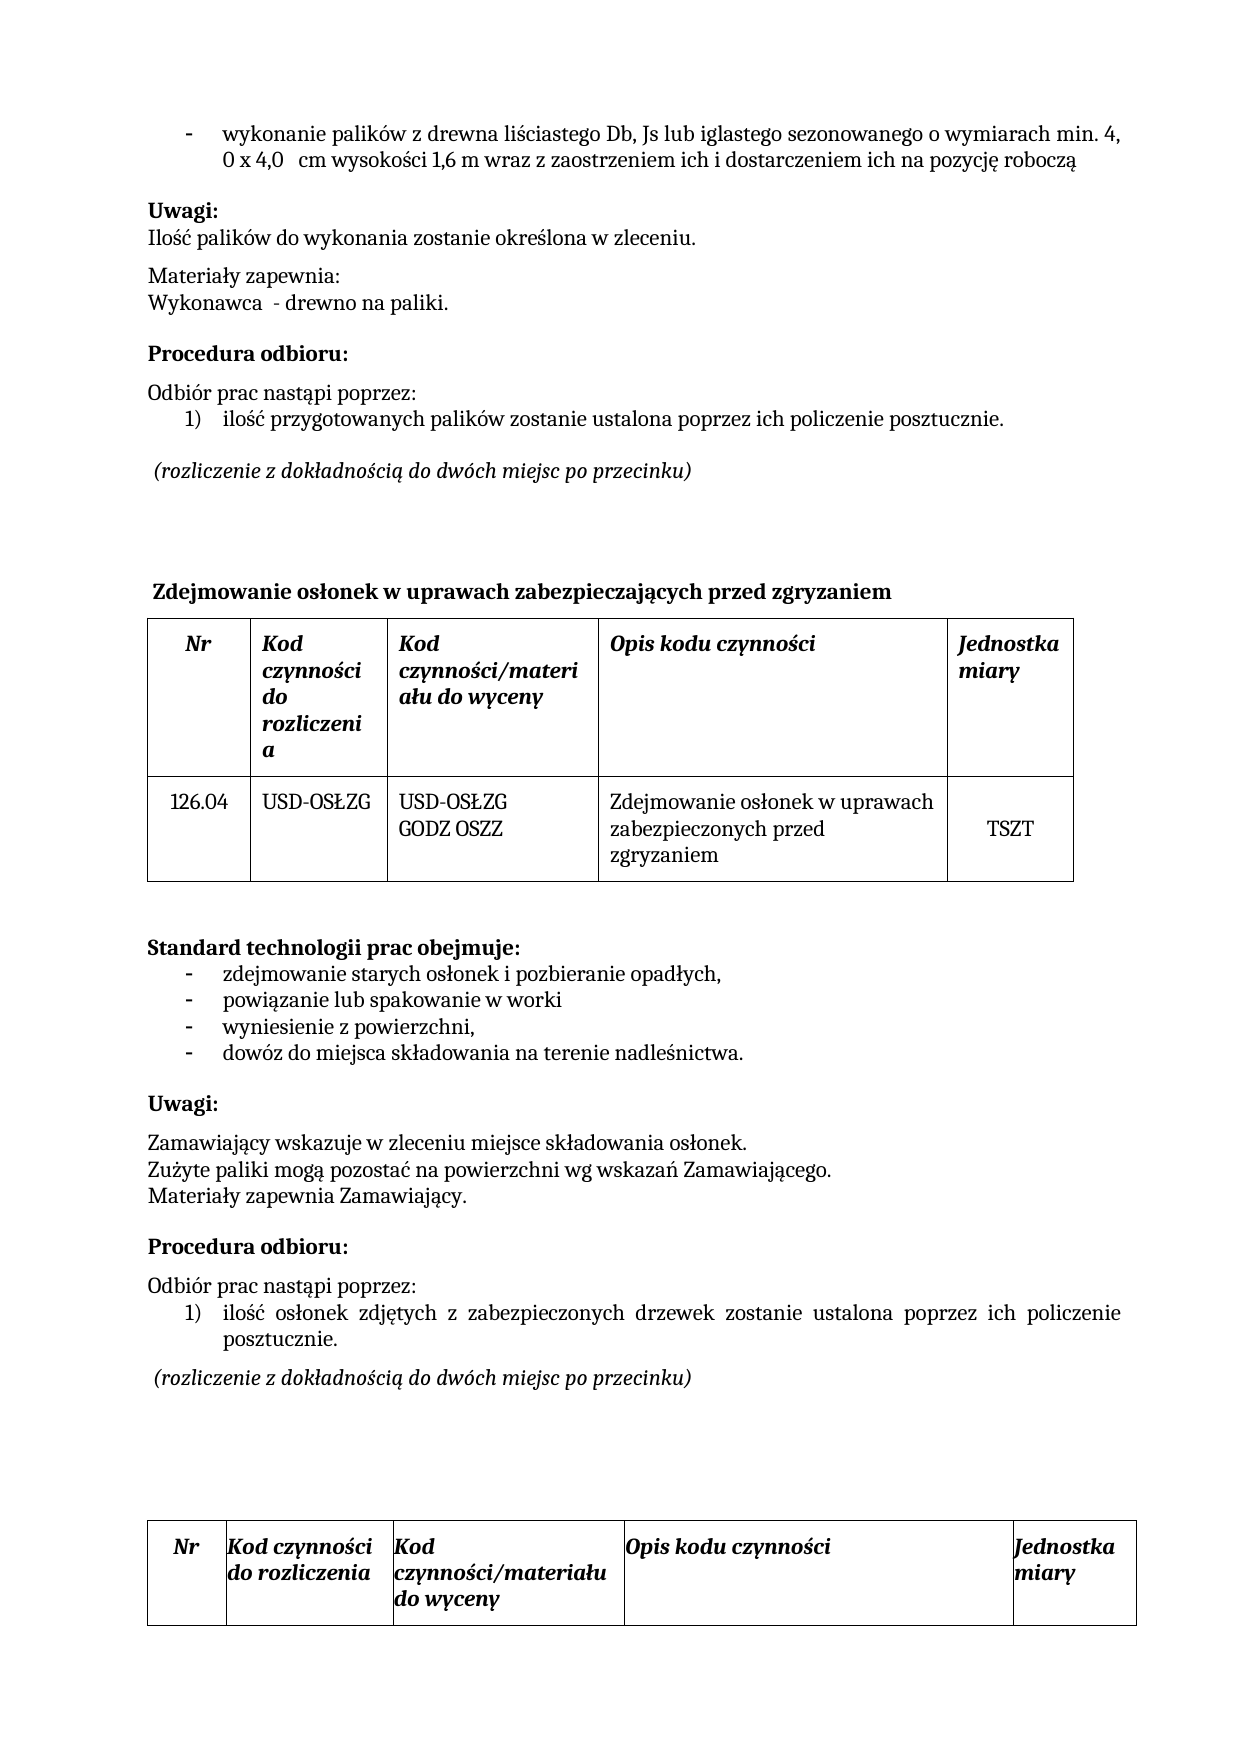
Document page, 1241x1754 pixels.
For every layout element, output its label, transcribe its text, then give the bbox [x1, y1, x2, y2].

text (rozliczenie z dokładnością do dwóch miejsc po przecinku) [148, 457, 1122, 484]
text Uwagi: Ilość palików do wykonania zostanie określona w zleceniu. [148, 198, 1122, 251]
text Procedura odbioru: [148, 1234, 1122, 1260]
table_cell USD-OSŁZG GODZ OSZZ [388, 777, 598, 881]
list zdejmowanie starych osłonek i pozbieranie opadłych, [185, 961, 1122, 987]
table_header Kod czynności/materiału do wyceny [394, 1521, 624, 1625]
table_header Opis kodu czynności [599, 619, 947, 776]
list ilość osłonek zdjętych z zabezpieczonych drzewek zostanie ustalona poprzez ich policzenie posztucznie. [185, 1299, 1122, 1352]
text Standard technologii prac obejmuje: [148, 934, 1122, 961]
table_header Jednostka miary [1014, 1521, 1136, 1625]
table_cell TSZT [948, 777, 1073, 881]
table_header Kod czynności do rozliczenia [227, 1521, 393, 1625]
text Materiały zapewnia Zamawiający. [148, 1183, 1122, 1209]
table_cell Zdejmowanie osłonek w uprawach zabezpieczonych przed zgryzaniem [599, 777, 947, 881]
text Procedura odbioru: [148, 341, 1122, 367]
table_header Nr [148, 1521, 226, 1625]
text Materiały zapewnia: Wykonawca - drewno na paliki. [148, 263, 1122, 316]
table_header Nr [148, 619, 250, 776]
table_header Jednostka miary [948, 619, 1073, 776]
table_cell USD-OSŁZG [251, 777, 387, 881]
text (rozliczenie z dokładnością do dwóch miejsc po przecinku) [148, 1364, 1122, 1391]
text Zdejmowanie osłonek w uprawach zabezpieczających przed zgryzaniem [148, 579, 1122, 605]
list wyniesienie z powierzchni, [185, 1013, 1122, 1040]
table_header Kod czynności/materiału do wyceny [388, 619, 598, 776]
list powiązanie lub spakowanie w worki [185, 987, 1122, 1013]
table_header Kod czynności do rozliczenia [251, 619, 387, 776]
table_cell 126.04 [148, 777, 250, 881]
table_header Opis kodu czynności [625, 1521, 1013, 1625]
list ilość przygotowanych palików zostanie ustalona poprzez ich policzenie posztucznie. [185, 406, 1122, 432]
text Zamawiający wskazuje w zleceniu miejsce składowania osłonek. Zużyte paliki mogą pozostać na powierzchni wg wskazań Zamawiającego. [148, 1130, 1122, 1183]
text Odbiór prac nastąpi poprzez: [148, 380, 1122, 406]
list dowóz do miejsca składowania na terenie nadleśnictwa. [185, 1040, 1122, 1066]
text Uwagi: [148, 1091, 1122, 1117]
text Odbiór prac nastąpi poprzez: [148, 1273, 1122, 1299]
list wykonanie palików z drewna liściastego Db, Js lub iglastego sezonowanego o wymiarach min. 4, 0 x 4,0 cm wysokości 1,6 m wraz z zaostrzeniem ich i dostarczeniem ich na pozycję roboczą [185, 120, 1122, 173]
